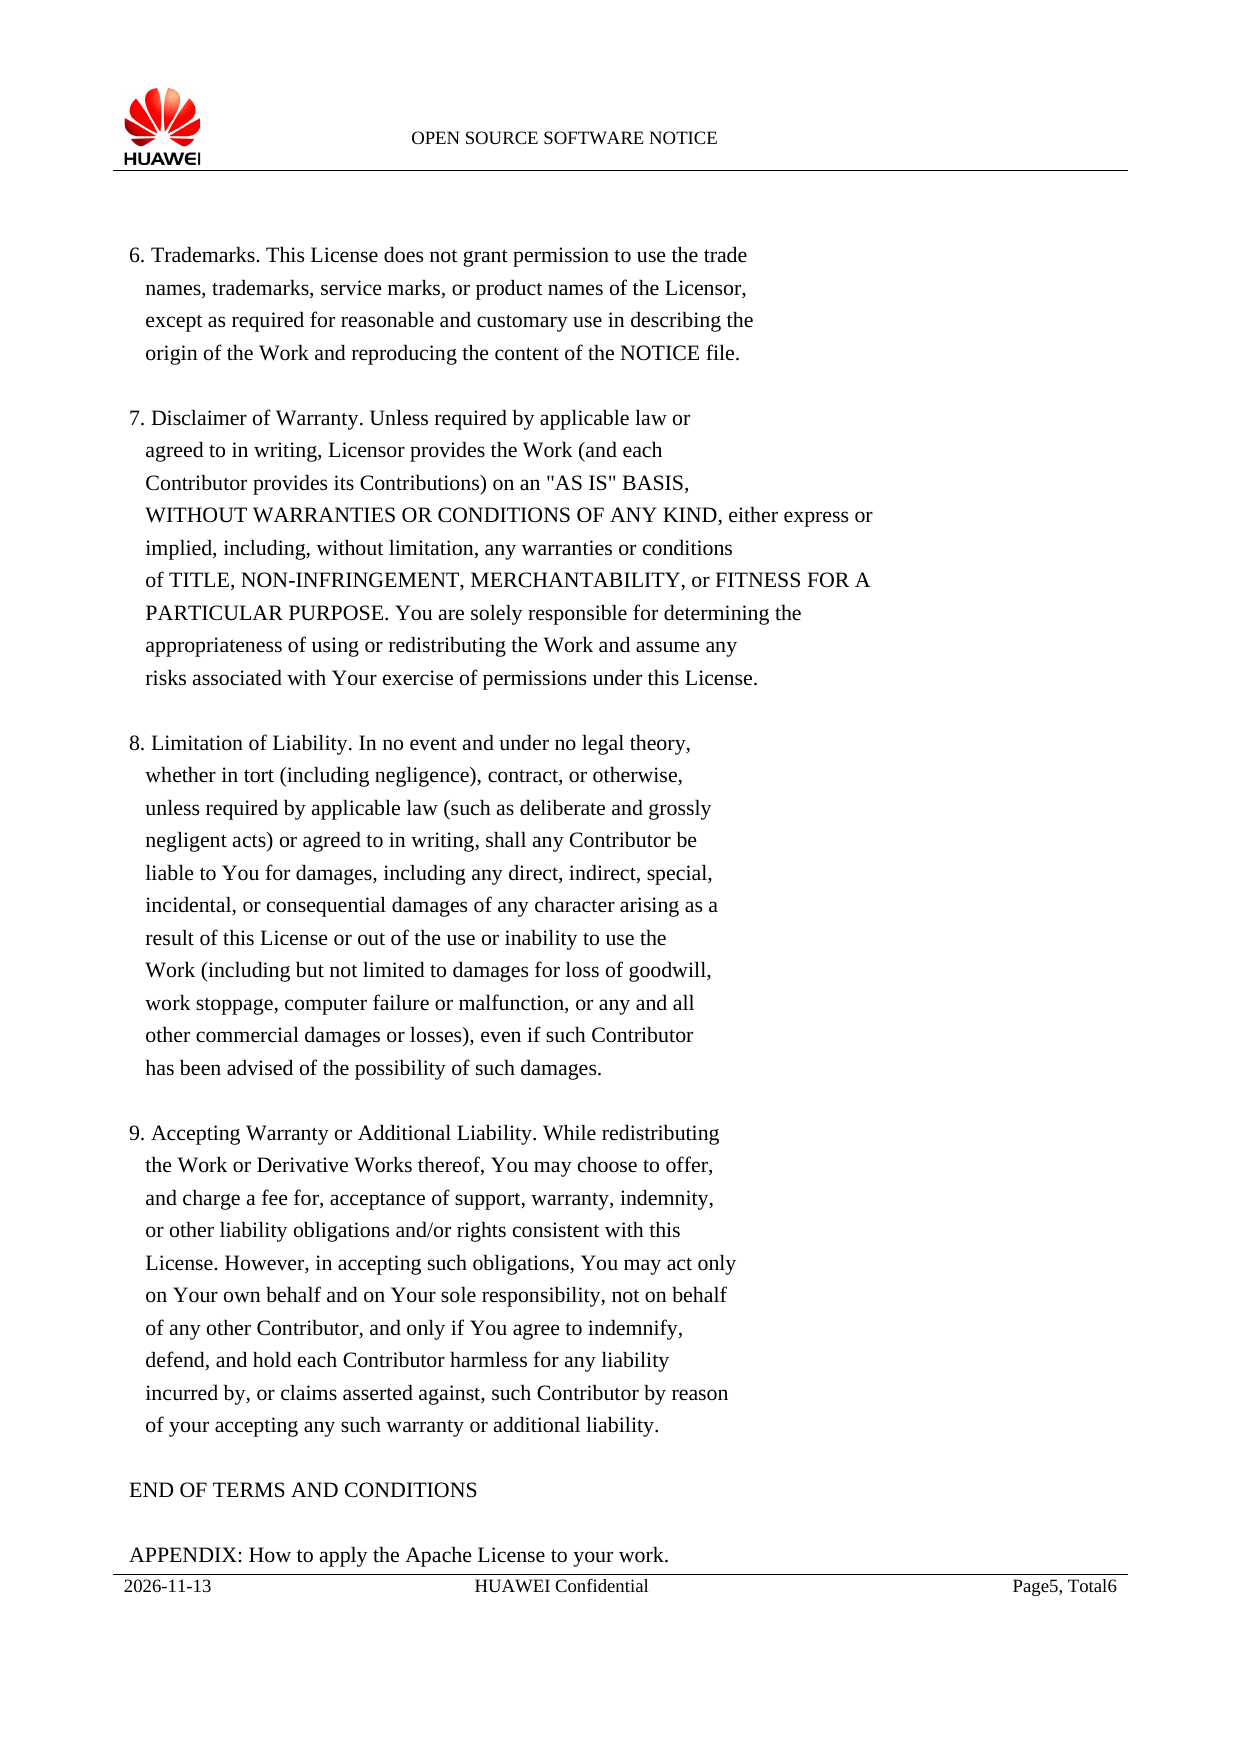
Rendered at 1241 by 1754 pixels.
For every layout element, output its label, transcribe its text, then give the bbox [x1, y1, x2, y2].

picture [124, 88, 201, 165]
